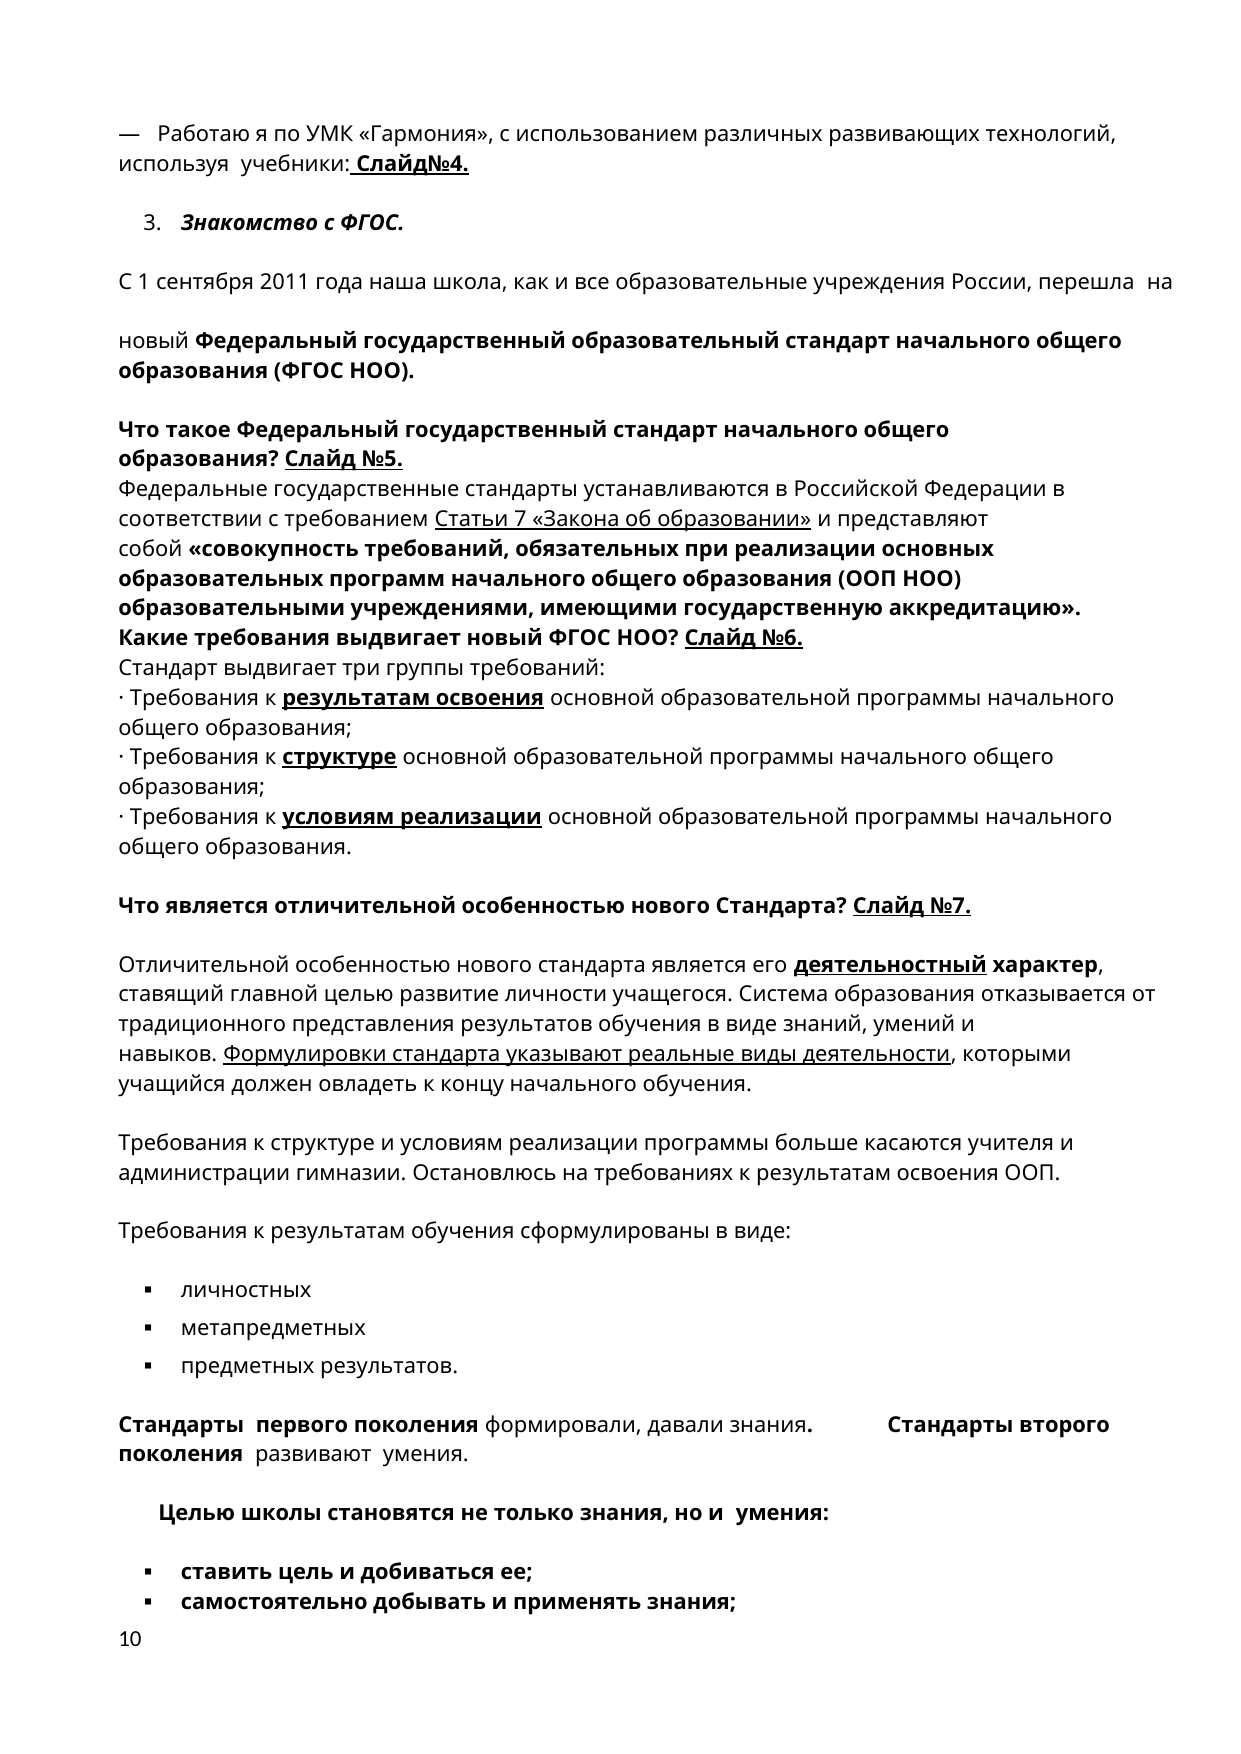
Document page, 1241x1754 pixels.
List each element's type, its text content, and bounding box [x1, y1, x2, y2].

list предметных результатов. [143, 1349, 1181, 1379]
text С 1 сентября 2011 года наша школа, как и все образовательные учреждения России, перешла на [118, 266, 1181, 296]
text — Работаю я по УМК «Гармония», с использованием различных развивающих технологий, используя учебники: Слайд№4. [118, 118, 1181, 178]
text Что такое Федеральный государственный стандарт начального общего образования? Слайд №5. Федеральные государственные стандарты устанавливаются в Российской Федерации в соответствии с требованием Статьи 7 «Закона об образовании» и представляют собой «совокупность требований, обязательных при реализации основных образовательных программ начального общего образования (ООП НОО) образовательными учреждениями, имеющими государственную аккредитацию». Какие требования выдвигает новый ФГОС НОО? Слайд №6. Стандарт выдвигает три группы требований: · Требования к результатам освоения основной образовательной программы начального общего образования; · Требования к структуре основной образовательной программы начального общего образования; · Требования к условиям реализации основной образовательной программы начального общего образования. [118, 413, 1181, 860]
list Знакомство с ФГОС. [143, 207, 1181, 237]
text Требования к результатам обучения сформулированы в виде: [118, 1215, 1181, 1245]
text Стандарты первого поколения формировали, давали знания. Стандарты второго поколения развивают умения. [118, 1408, 1181, 1468]
list метапредметных [143, 1312, 1181, 1342]
list самостоятельно добывать и применять знания; [143, 1586, 1181, 1616]
list личностных [143, 1274, 1181, 1304]
text Требования к структуре и условиям реализации программы больше касаются учителя и администрации гимназии. Остановлюсь на требованиях к результатам освоения ООП. [118, 1127, 1181, 1186]
text Что является отличительной особенностью нового Стандарта? Слайд №7. [118, 889, 1181, 919]
text Целью школы становятся не только знания, но и умения: [118, 1497, 1181, 1527]
text Отличительной особенностью нового стандарта является его деятельностный характер, ставящий главной целью развитие личности учащегося. Система образования отказывается от традиционного представления результатов обучения в виде знаний, умений и навыков. Формулировки стандарта указывают реальные виды деятельности, которыми учащийся должен овладеть к концу начального обучения. [118, 948, 1181, 1097]
text новый Федеральный государственный образовательный стандарт начального общего образования (ФГОС НОО). [118, 325, 1181, 384]
list ставить цель и добиваться ее; [143, 1556, 1181, 1586]
